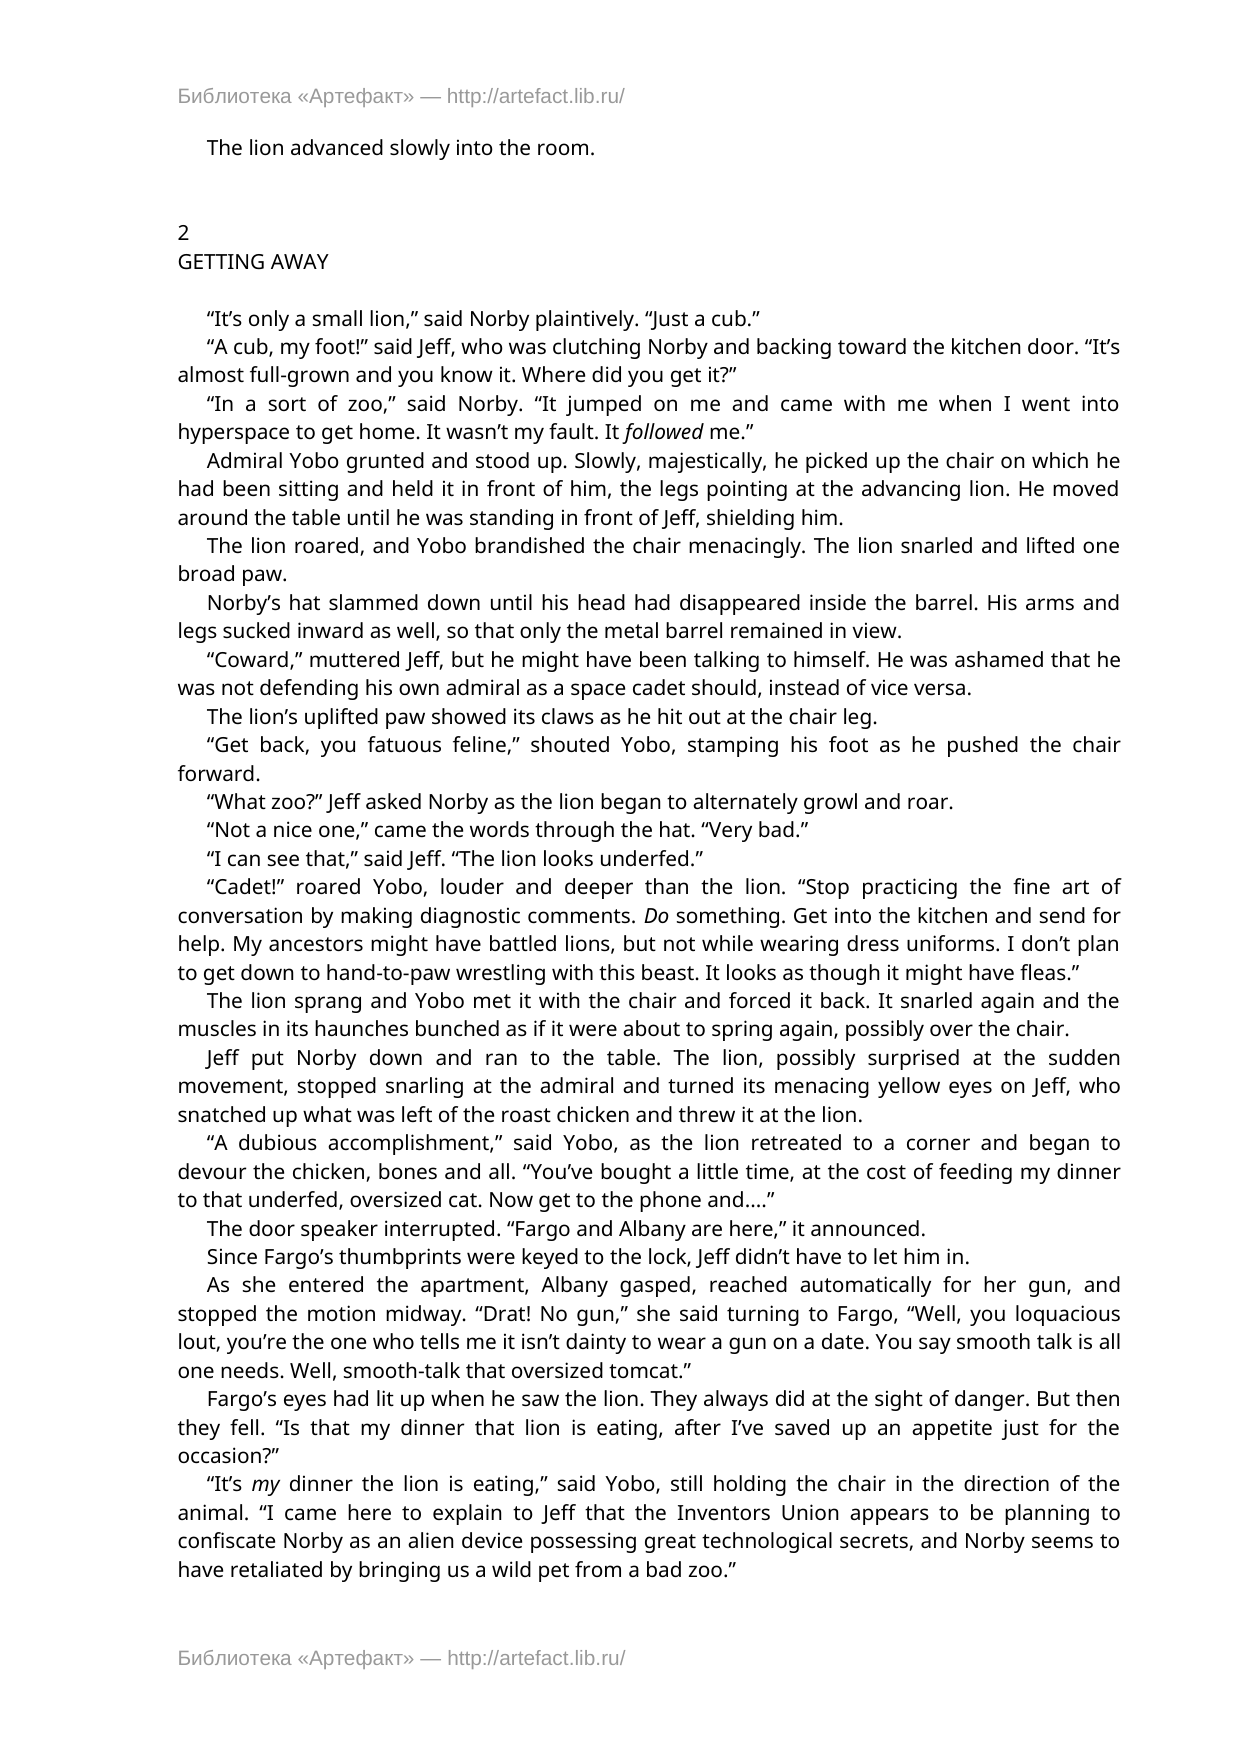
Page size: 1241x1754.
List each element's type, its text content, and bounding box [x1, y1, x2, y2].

text “Cadet!” roared Yobo, louder and deeper than the lion. “Stop practicing the fine art of conversation by making diagnostic comments. Do something. Get into the kitchen and send for help. My ancestors might have battled lions, but not while wearing dress uniforms. I don’t plan to get down to hand-to-paw wrestling with this beast. It looks as though it might have fleas.” [177, 872, 1122, 986]
text The door speaker interrupted. “Fargo and Albany are here,” it announced. [177, 1214, 1122, 1242]
text “It’s only a small lion,” said Norby plaintively. “Just a cub.” [177, 304, 1122, 332]
text “What zoo?” Jeff asked Norby as the lion began to alternately growl and roar. [177, 787, 1122, 816]
text Admiral Yobo grunted and stood up. Slowly, majestically, he picked up the chair on which he had been sitting and held it in front of him, the legs pointing at the advancing lion. He moved around the table until he was standing in front of Jeff, shielding him. [177, 446, 1122, 531]
text “In a sort of zoo,” said Norby. “It jumped on me and came with me when I went into hyperspace to get home. It wasn’t my fault. It followed me.” [177, 389, 1122, 446]
text Norby’s hat slammed down until his head had disappeared inside the barrel. His arms and legs sucked inward as well, so that only the metal barrel remained in view. [177, 588, 1122, 645]
text “Not a nice one,” came the words through the hat. “Very bad.” [177, 816, 1122, 844]
text The lion advanced slowly into the room. [177, 133, 1122, 161]
text “A dubious accomplishment,” said Yobo, as the lion retreated to a corner and began to devour the chicken, bones and all. “You’ve bought a little time, at the cost of feeding my dinner to that underfed, oversized cat. Now get to the phone and....” [177, 1128, 1122, 1214]
text The lion’s uplifted paw showed its claws as he hit out at the chair leg. [177, 702, 1122, 730]
text As she entered the apartment, Albany gasped, reached automatically for her gun, and stopped the motion midway. “Drat! No gun,” she said turning to Fargo, “Well, you loquacious lout, you’re the one who tells me it isn’t dainty to wear a gun on a date. You say smooth talk is all one needs. Well, smooth-talk that oversized tomcat.” [177, 1271, 1122, 1384]
text “It’s my dinner the lion is eating,” said Yobo, still holding the chair in the direction of the animal. “I came here to explain to Jeff that the Inventors Union appears to be planning to confiscate Norby as an alien device possessing great technological secrets, and Norby seems to have retaliated by bringing us a wild pet from a bad zoo.” [177, 1469, 1122, 1583]
text Fargo’s eyes had lit up when he saw the lion. They always did at the sight of danger. But then they fell. “Is that my dinner that lion is eating, after I’ve saved up an appetite just for the occasion?” [177, 1384, 1122, 1469]
text Jeff put Norby down and ran to the table. The lion, possibly surprised at the sudden movement, stopped snarling at the admiral and turned its menacing yellow eyes on Jeff, who snatched up what was left of the roast chicken and threw it at the lion. [177, 1043, 1122, 1128]
text The lion roared, and Yobo brandished the chair menacingly. The lion snarled and lifted one broad paw. [177, 531, 1122, 588]
text “Coward,” muttered Jeff, but he might have been talking to himself. He was ashamed that he was not defending his own admiral as a space cadet should, instead of vice versa. [177, 645, 1122, 702]
text The lion sprang and Yobo met it with the chair and forced it back. It snarled again and the muscles in its haunches bunched as if it were about to spring again, possibly over the chair. [177, 986, 1122, 1043]
text Since Fargo’s thumbprints were keyed to the lock, Jeff didn’t have to let him in. [177, 1242, 1122, 1271]
text “Get back, you fatuous feline,” shouted Yobo, stamping his foot as he pushed the chair forward. [177, 730, 1122, 787]
text “A cub, my foot!” said Jeff, who was clutching Norby and backing toward the kitchen door. “It’s almost full-grown and you know it. Where did you get it?” [177, 332, 1122, 389]
text “I can see that,” said Jeff. “The lion looks underfed.” [177, 844, 1122, 872]
subtitle GETTING AWAY [177, 247, 1122, 275]
subtitle 2 [177, 218, 1122, 247]
